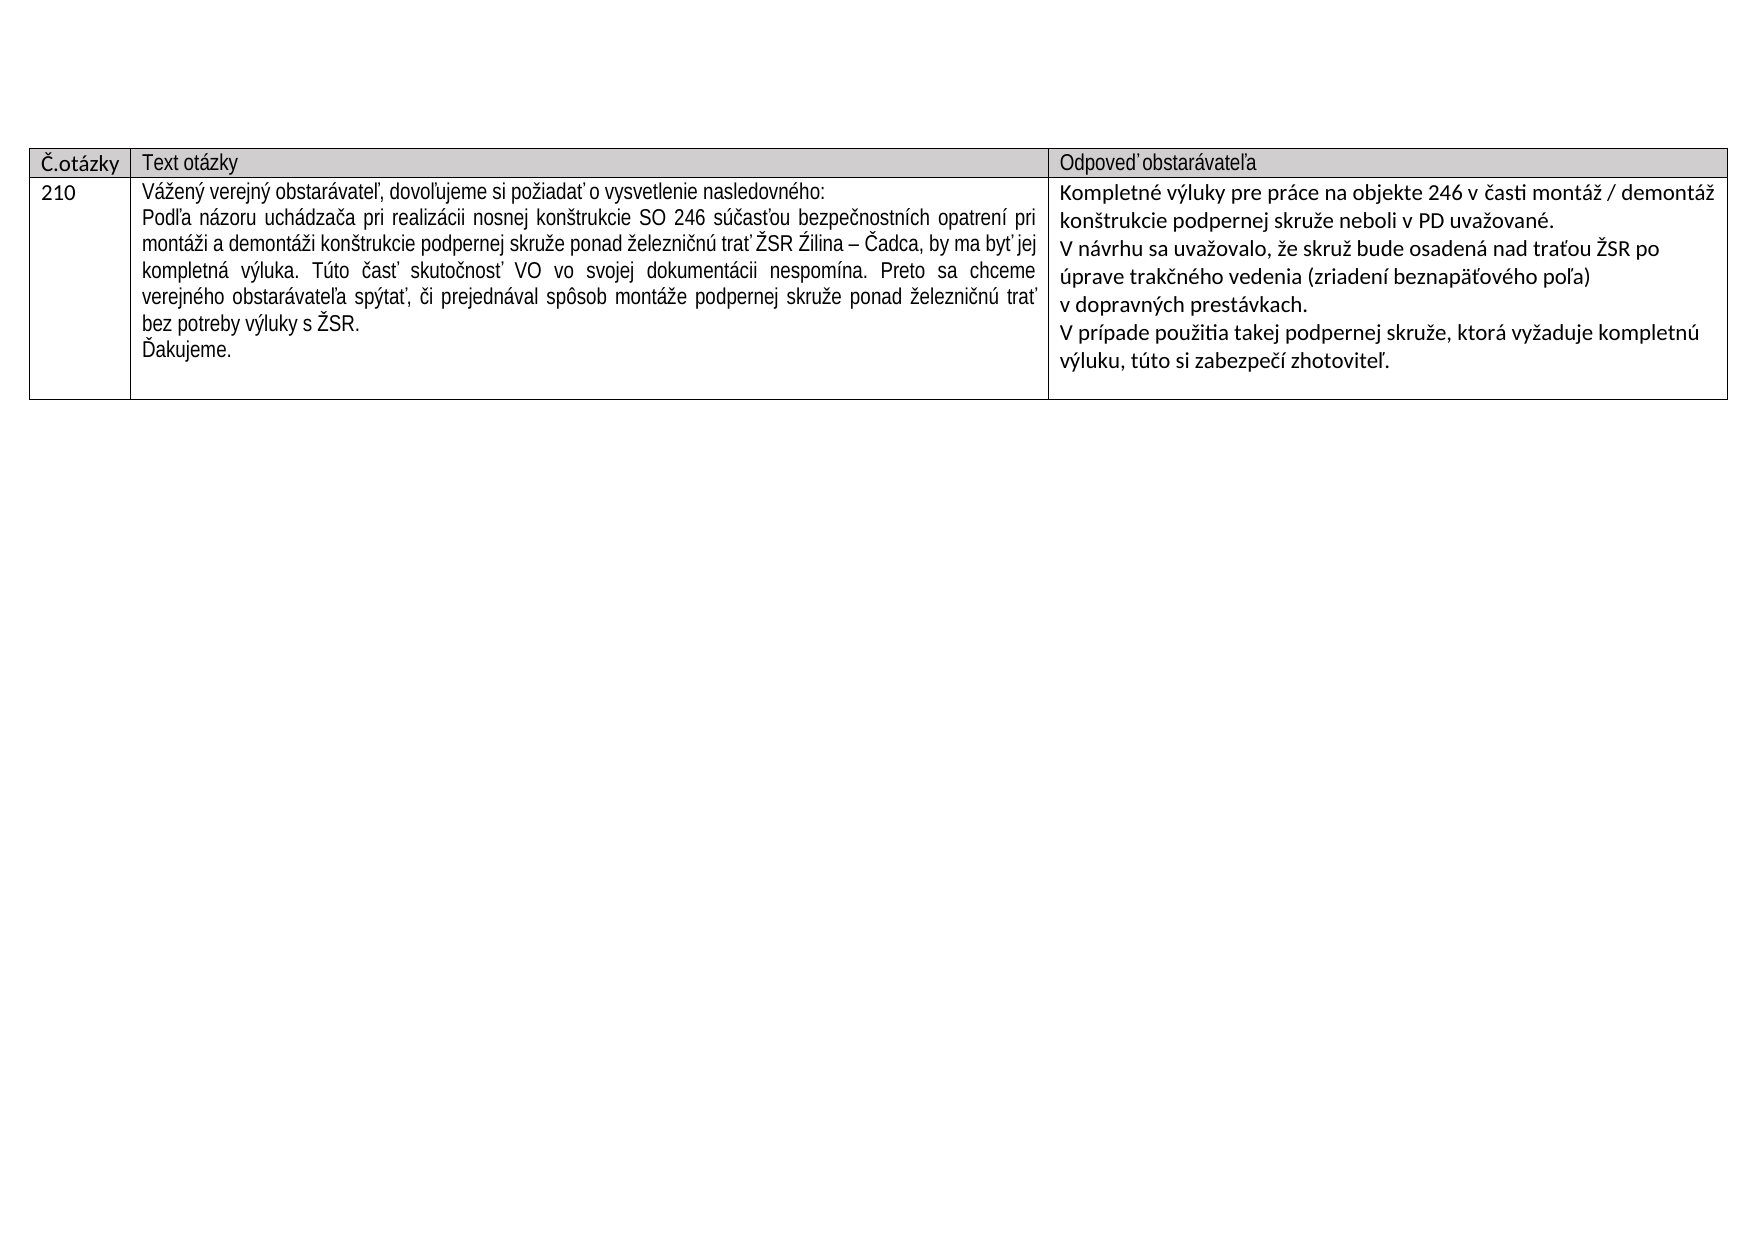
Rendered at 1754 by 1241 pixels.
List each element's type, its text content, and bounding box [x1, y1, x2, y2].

table_cell Vážený verejný obstarávateľ, dovoľujeme si požiadať o vysvetlenie nasledovného: Podľa názoru uchádzača pri realizácii nosnej konštrukcie SO 246 súčasťou bezpečnostních opatrení pri montáži a demontáži konštrukcie podpernej skruže ponad železničnú trať ŽSR Źilina – Čadca, by ma byť jej kompletná výluka. Túto časť skutočnosť VO vo svojej dokumentácii nespomína. Preto sa chceme verejného obstarávateľa spýtať, či prejednával spôsob montáže podpernej skruže ponad železničnú trať bez potreby výluky s ŽSR. Ďakujeme. [131, 178, 1048, 399]
table_header Odpoveď obstarávateľa [1049, 149, 1727, 177]
table_header Č.otázky [30, 149, 130, 177]
table_cell 210 [30, 178, 130, 399]
table_header Text otázky [131, 149, 1048, 177]
table_cell Kompletné výluky pre práce na objekte 246 v časti montáž / demontáž konštrukcie podpernej skruže neboli v PD uvažované. V návrhu sa uvažovalo, že skruž bude osadená nad traťou ŽSR po úprave trakčného vedenia (zriadení beznapäťového poľa) v dopravných prestávkach. V prípade použitia takej podpernej skruže, ktorá vyžaduje kompletnú výluku, túto si zabezpečí zhotoviteľ. [1049, 178, 1727, 399]
